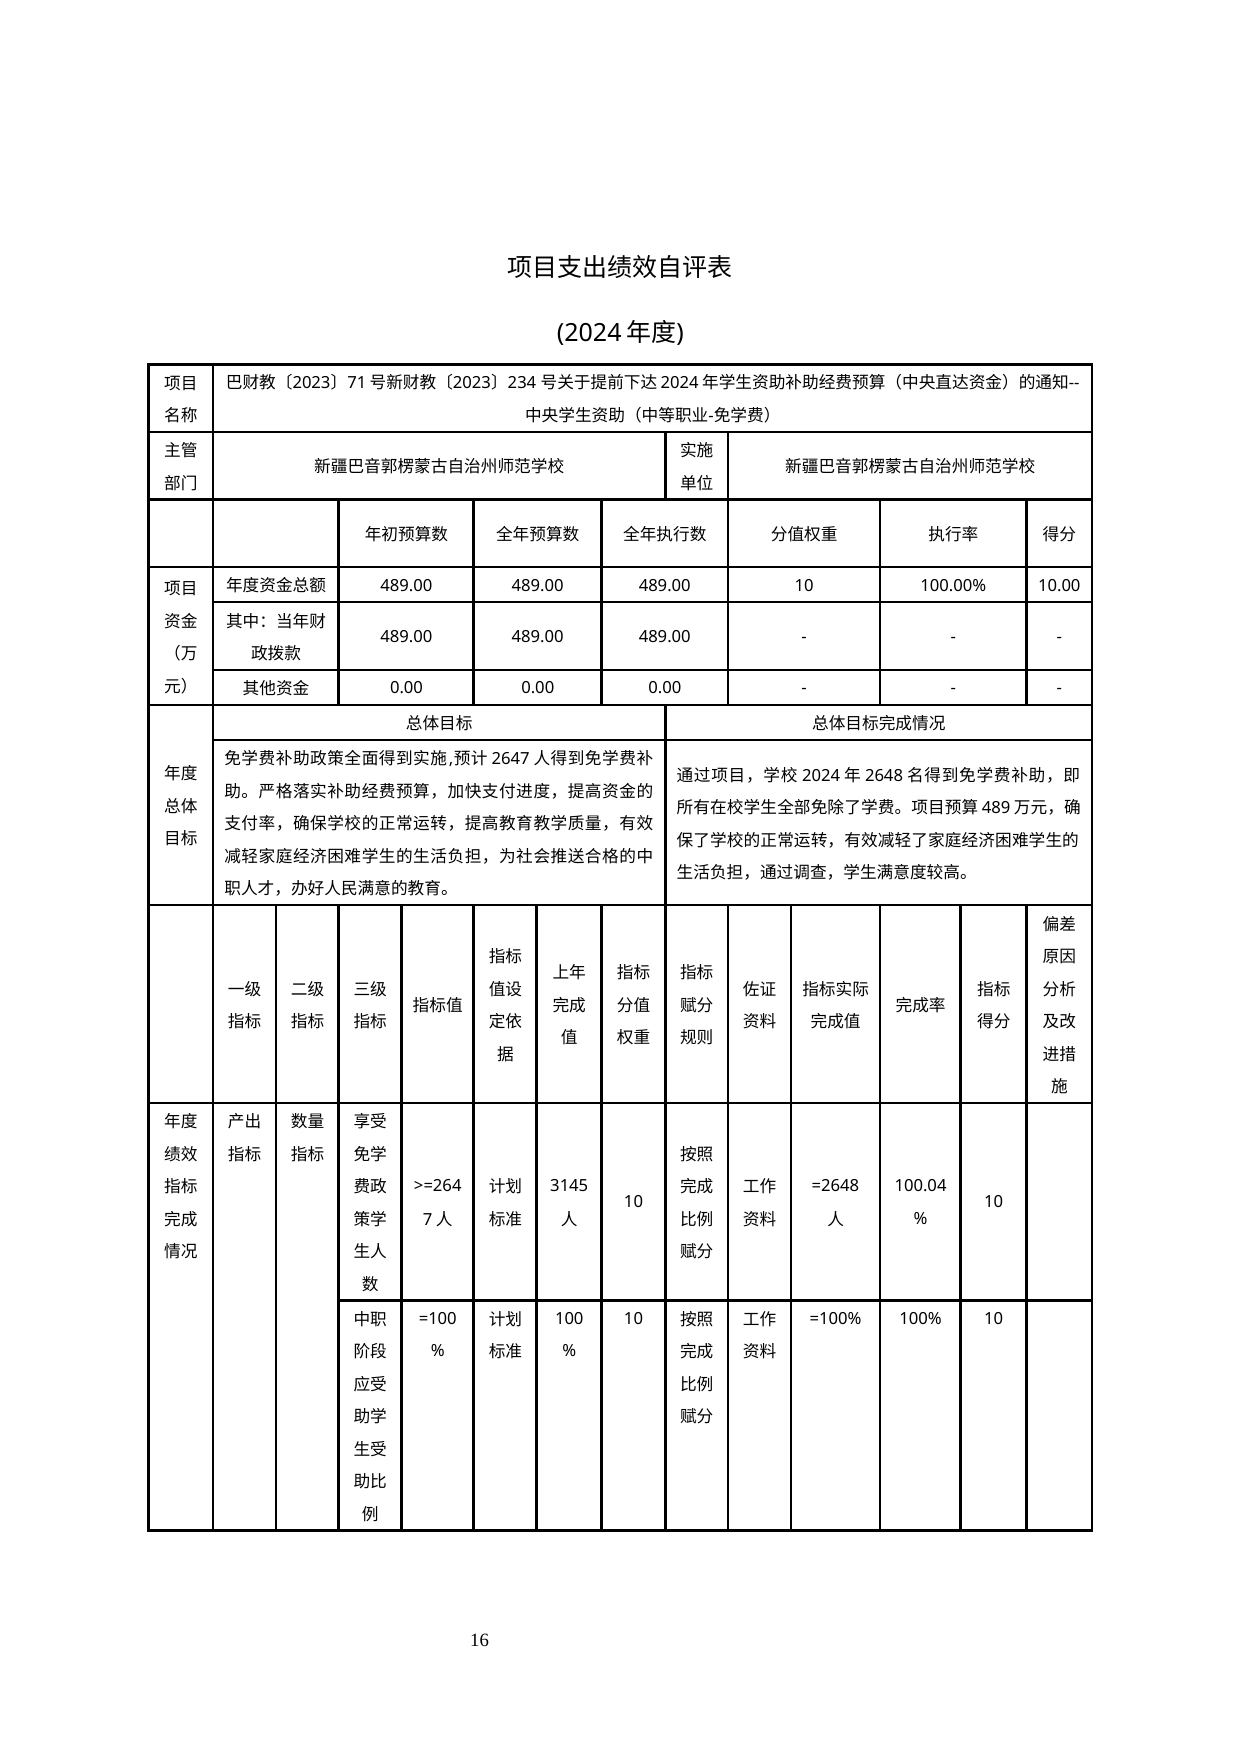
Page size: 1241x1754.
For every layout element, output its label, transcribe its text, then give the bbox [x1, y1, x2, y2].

table_cell 其中：当年财政拨款 [214, 603, 337, 668]
table_cell (2024年度) [148, 298, 1092, 363]
table_cell 执行率 [881, 501, 1025, 566]
table_cell 新疆巴音郭楞蒙古自治州师范学校 [729, 433, 1091, 498]
table_cell 项目名称 [150, 366, 212, 431]
table_cell 总体目标完成情况 [667, 706, 1091, 739]
table_cell 10 [603, 1302, 664, 1529]
table_cell [150, 501, 212, 566]
table_cell 三级指标 [340, 906, 400, 1101]
table_cell - [1028, 671, 1091, 703]
table_cell 产出指标 [214, 1104, 275, 1529]
table_cell 年初预算数 [340, 501, 472, 566]
table_cell - [881, 671, 1025, 703]
table_cell >=2647人 [403, 1104, 472, 1299]
table_cell 489.00 [603, 568, 727, 601]
table_cell 实施单位 [667, 433, 727, 498]
table_cell 通过项目，学校2024年2648名得到免学费补助，即所有在校学生全部免除了学费。项目预算489万元，确保了学校的正常运转，有效减轻了家庭经济困难学生的生活负担，通过调查，学生满意度较高。 [667, 741, 1091, 904]
table_cell 中职阶段应受助学生受助比例 [340, 1302, 400, 1529]
table_cell 工作资料 [729, 1302, 790, 1529]
table_cell - [729, 603, 879, 668]
table_cell 上年完成值 [538, 906, 600, 1101]
table_cell 新疆巴音郭楞蒙古自治州师范学校 [214, 433, 664, 498]
table_cell 一级指标 [214, 906, 275, 1101]
table_cell =2648人 [792, 1104, 879, 1299]
table_cell 佐证资料 [729, 906, 790, 1101]
table_cell [150, 906, 212, 1101]
table_cell - [881, 603, 1025, 668]
table_cell 项目资金 （万元） [150, 568, 212, 703]
table_cell 免学费补助政策全面得到实施,预计2647人得到免学费补助。严格落实补助经费预算，加快支付进度，提高资金的支付率，确保学校的正常运转，提高教育教学质量，有效减轻家庭经济困难学生的生活负担，为社会推送合格的中职人才，办好人民满意的教育。 [214, 741, 664, 904]
table_cell 按照完成比例赋分 [667, 1302, 727, 1529]
table_cell 总体目标 [214, 706, 664, 739]
table_cell =100% [792, 1302, 879, 1529]
table_cell 0.00 [340, 671, 472, 703]
table_cell 489.00 [340, 568, 472, 601]
table_cell 489.00 [475, 603, 600, 668]
table_cell 年度资金总额 [214, 568, 337, 601]
table_cell 489.00 [603, 603, 727, 668]
table_cell 得分 [1028, 501, 1091, 566]
table_cell 指标分值权重 [603, 906, 664, 1101]
table_cell [1028, 1104, 1091, 1299]
table_cell 100.04% [881, 1104, 959, 1299]
table_cell 数量指标 [277, 1104, 337, 1529]
table_cell 指标赋分规则 [667, 906, 727, 1101]
table_cell 按照完成比例赋分 [667, 1104, 727, 1299]
table_cell 10.00 [1028, 568, 1091, 601]
table_cell - [729, 671, 879, 703]
table_cell 指标实际完成值 [792, 906, 879, 1101]
table_cell 指标得分 [962, 906, 1025, 1101]
table_cell 年度绩效指标完成情况 [150, 1104, 212, 1529]
table_cell - [1028, 603, 1091, 668]
table_cell 100% [538, 1302, 600, 1529]
table_cell 指标值 [403, 906, 472, 1101]
table_cell 巴财教〔2023〕71号新财教〔2023〕234 号关于提前下达2024年学生资助补助经费预算（中央直达资金）的通知--中央学生资助（中等职业-免学费） [214, 366, 1091, 431]
table_cell 其他资金 [214, 671, 337, 703]
table_cell 100.00% [881, 568, 1025, 601]
table_cell [214, 501, 337, 566]
table_cell 0.00 [475, 671, 600, 703]
table_cell 3145人 [538, 1104, 600, 1299]
table_cell 10 [603, 1104, 664, 1299]
table_cell 工作资料 [729, 1104, 790, 1299]
table_cell 489.00 [475, 568, 600, 601]
table_cell 享受免学费政策学生人数 [340, 1104, 400, 1299]
table_cell 计划标准 [475, 1302, 535, 1529]
table_cell [1028, 1302, 1091, 1529]
table_cell 10 [729, 568, 879, 601]
table_cell 指标值设定依据 [475, 906, 535, 1101]
table_cell 主管部门 [150, 433, 212, 498]
table_header 项目支出绩效自评表 [148, 233, 1092, 298]
table_cell 完成率 [881, 906, 959, 1101]
table_cell 全年执行数 [603, 501, 727, 566]
table_cell 计划标准 [475, 1104, 535, 1299]
table_cell =100% [403, 1302, 472, 1529]
table_cell 偏差原因分析及改进措施 [1028, 906, 1091, 1101]
table_cell 10 [962, 1302, 1025, 1529]
table_cell 0.00 [603, 671, 727, 703]
table_cell 100% [881, 1302, 959, 1529]
table_cell 全年预算数 [475, 501, 600, 566]
table_cell 489.00 [340, 603, 472, 668]
table_cell 10 [962, 1104, 1025, 1299]
table_cell 分值权重 [729, 501, 879, 566]
table_cell 二级指标 [277, 906, 337, 1101]
table_cell 年度总体目标 [150, 706, 212, 904]
